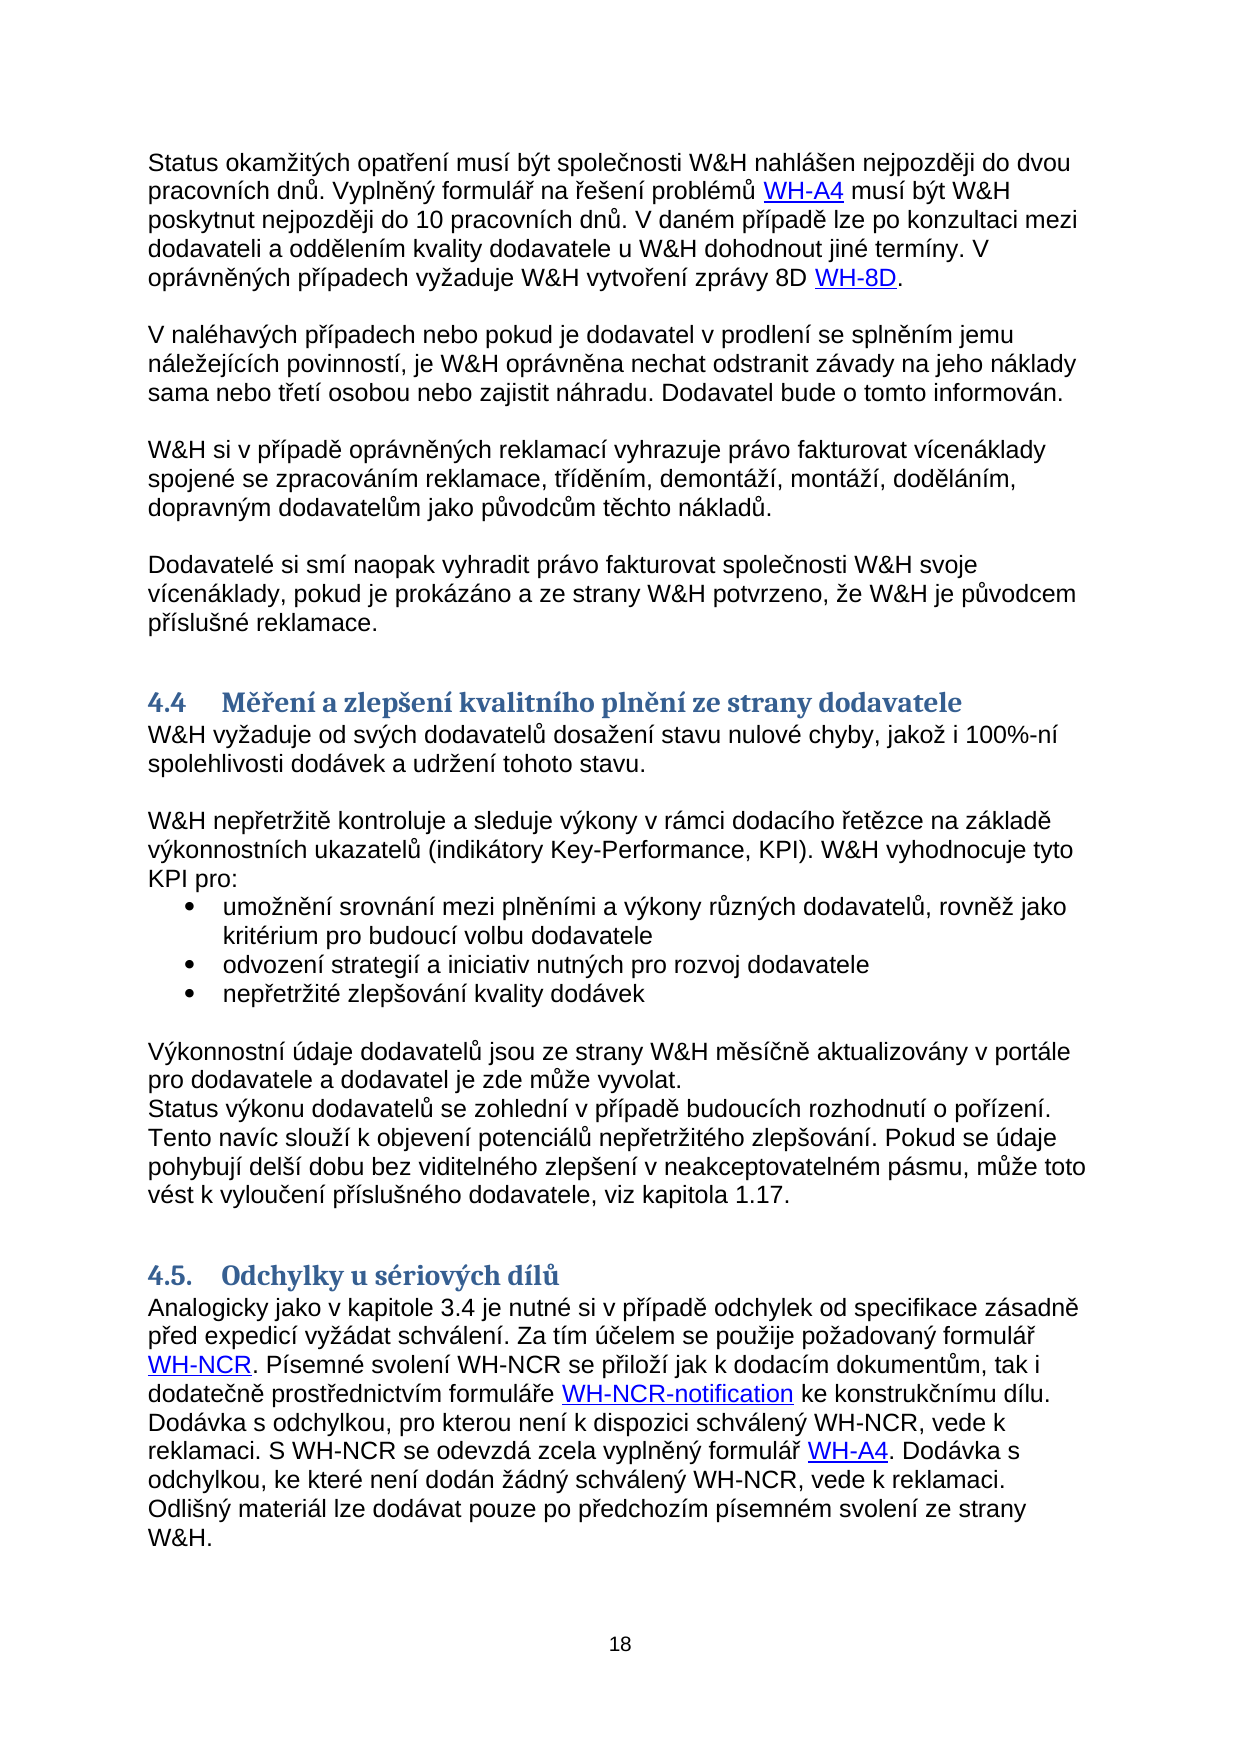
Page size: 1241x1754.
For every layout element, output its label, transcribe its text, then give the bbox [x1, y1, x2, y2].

text W&H nepřetržitě kontroluje a sleduje výkony v rámci dodacího řetězce na základě výkonnostních ukazatelů (indikátory Key-Performance, KPI). W&H vyhodnocuje tyto KPI pro: [148, 806, 1093, 892]
text Status výkonu dodavatelů se zohlední v případě budoucích rozhodnutí o pořízení. Tento navíc slouží k objevení potenciálů nepřetržitého zlepšování. Pokud se údaje pohybují delší dobu bez viditelného zlepšení v neakceptovatelném pásmu, může toto vést k vyloučení příslušného dodavatele, viz kapitola 1.17. [148, 1094, 1093, 1209]
subtitle 4.4 Měření a zlepšení kvalitního plnění ze strany dodavatele [148, 686, 1093, 720]
list odvození strategií a iniciativ nutných pro rozvoj dodavatele [185, 950, 1093, 979]
list umožnění srovnání mezi plněními a výkony různých dodavatelů, rovněž jako kritérium pro budoucí volbu dodavatele [185, 892, 1093, 950]
text W&H vyžaduje od svých dodavatelů dosažení stavu nulové chyby, jakož i 100%-ní spolehlivosti dodávek a udržení tohoto stavu. [148, 720, 1093, 777]
text Odlišný materiál lze dodávat pouze po předchozím písemném svolení ze strany W&H. [148, 1494, 1093, 1551]
subtitle 4.5. Odchylky u sériových dílů [148, 1259, 1093, 1292]
list nepřetržité zlepšování kvality dodávek [185, 979, 1093, 1008]
text Status okamžitých opatření musí být společnosti W&H nahlášen nejpozději do dvou pracovních dnů. Vyplněný formulář na řešení problémů WH-A4 musí být W&H poskytnut nejpozději do 10 pracovních dnů. V daném případě lze po konzultaci mezi dodavateli a oddělením kvality dodavatele u W&H dohodnout jiné termíny. V oprávněných případech vyžaduje W&H vytvoření zprávy 8D WH-8D. [148, 148, 1093, 291]
text W&H si v případě oprávněných reklamací vyhrazuje právo fakturovat vícenáklady spojené se zpracováním reklamace, tříděním, demontáží, montáží, doděláním, dopravným dodavatelům jako původcům těchto nákladů. [148, 435, 1093, 521]
text Výkonnostní údaje dodavatelů jsou ze strany W&H měsíčně aktualizovány v portále pro dodavatele a dodavatel je zde může vyvolat. [148, 1036, 1093, 1094]
text V naléhavých případech nebo pokud je dodavatel v prodlení se splněním jemu náležejících povinností, je W&H oprávněna nechat odstranit závady na jeho náklady sama nebo třetí osobou nebo zajistit náhradu. Dodavatel bude o tomto informován. [148, 320, 1093, 406]
text Dodávka s odchylkou, pro kterou není k dispozici schválený WH-NCR, vede k reklamaci. S WH-NCR se odevzdá zcela vyplněný formulář WH-A4. Dodávka s odchylkou, ke které není dodán žádný schválený WH-NCR, vede k reklamaci. [148, 1407, 1093, 1494]
text Analogicky jako v kapitole 3.4 je nutné si v případě odchylek od specifikace zásadně před expedicí vyžádat schválení. Za tím účelem se použije požadovaný formulář [148, 1292, 1093, 1350]
text WH-NCR. Písemné svolení WH-NCR se přiloží jak k dodacím dokumentům, tak i dodatečně prostřednictvím formuláře WH-NCR-notification ke konstrukčnímu dílu. [148, 1350, 1093, 1407]
text Dodavatelé si smí naopak vyhradit právo fakturovat společnosti W&H svoje vícenáklady, pokud je prokázáno a ze strany W&H potvrzeno, že W&H je původcem příslušné reklamace. [148, 550, 1093, 636]
